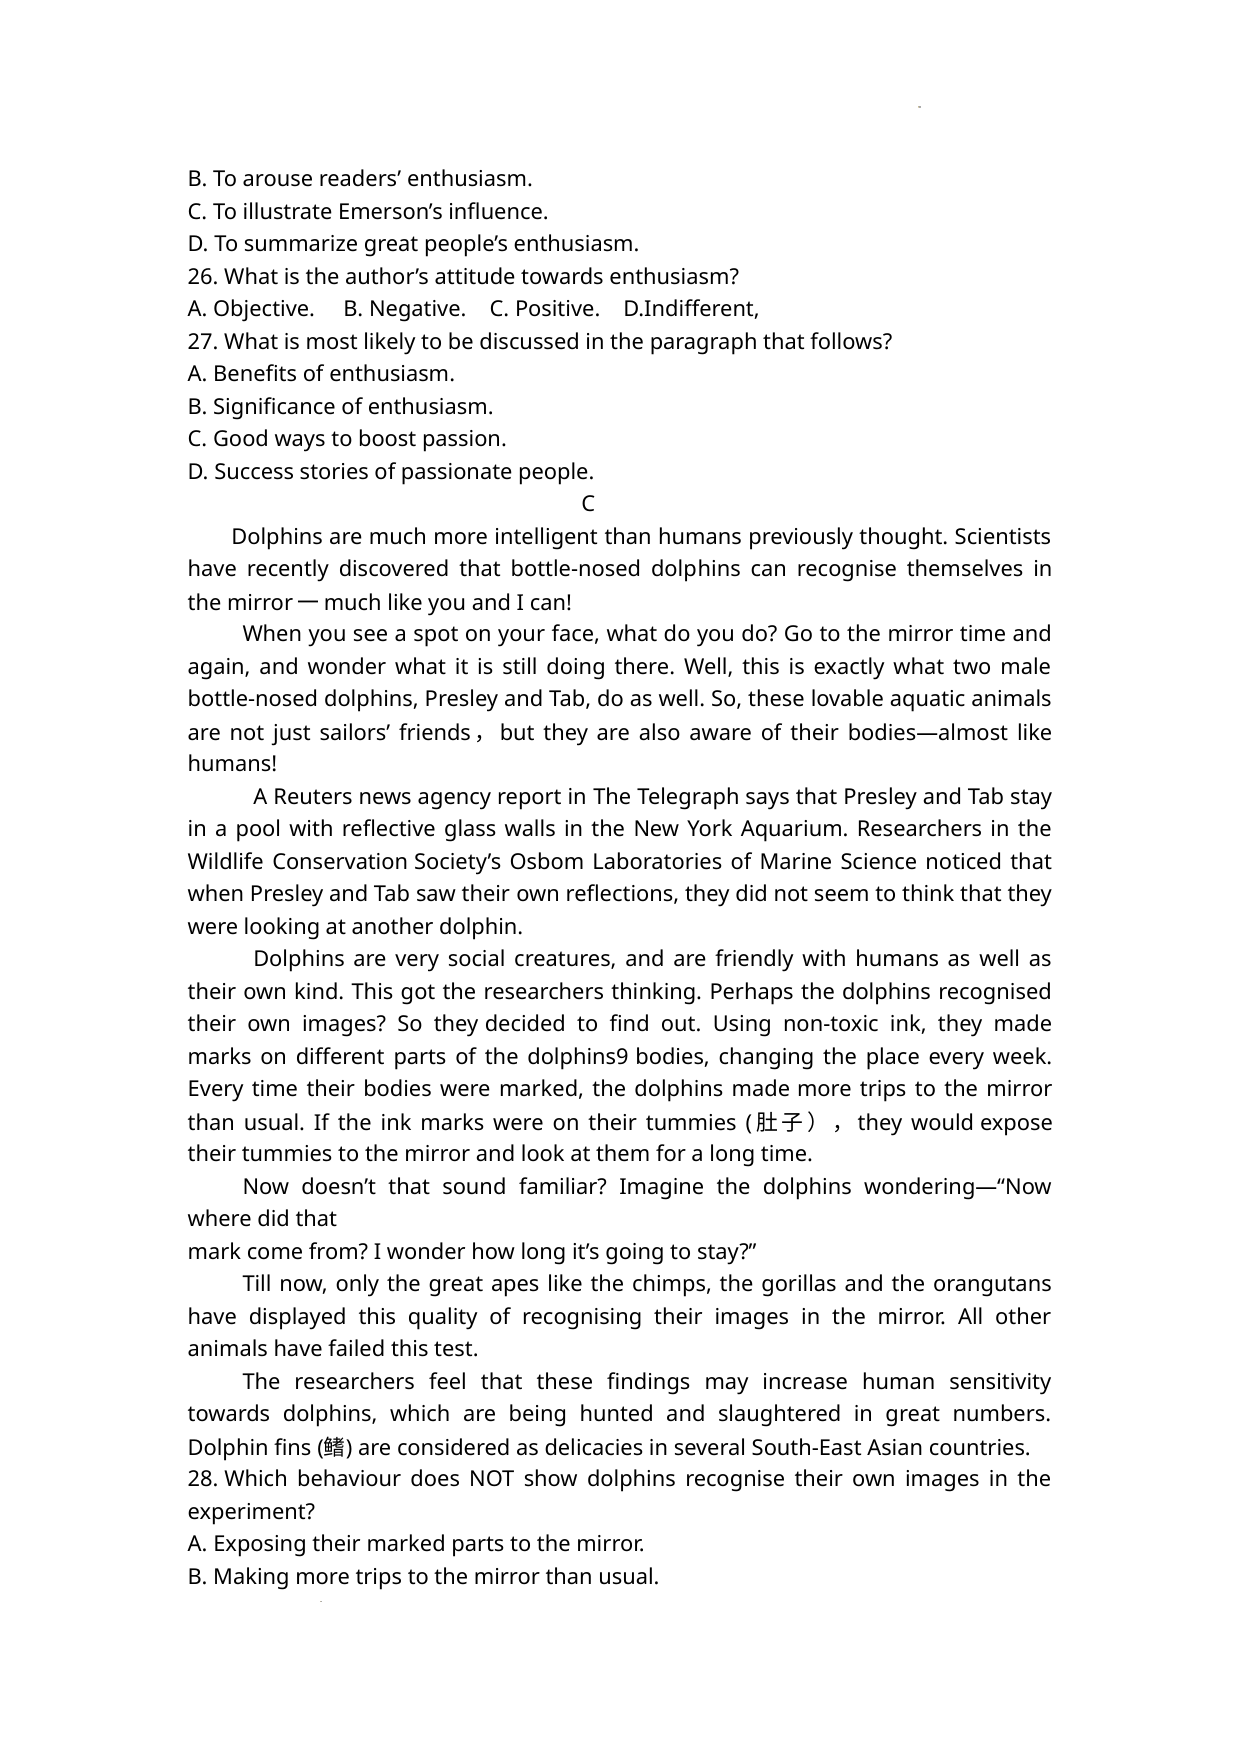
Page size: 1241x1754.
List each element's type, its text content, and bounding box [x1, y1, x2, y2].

text 27. What is most likely to be discussed in the paragraph that follows? [187, 324, 1053, 357]
text B. Making more trips to the mirror than usual. [187, 1559, 1053, 1592]
text When you see a spot on your face, what do you do? Go to the mirror time and again, and wonder what it is still doing there. Well, this is exactly what two male bottle-nosed dolphins, Presley and Tab, do as well. So, these lovable aquatic animals are not just sailors’ friends，but they are also aware of their bodies—almost like humans! [187, 617, 1053, 779]
text D. Success stories of passionate people. [187, 454, 1053, 487]
text B. Significance of enthusiasm. [187, 389, 1053, 422]
text C. Good ways to boost passion. [187, 422, 1053, 454]
text 26. What is the author’s attitude towards enthusiasm? [187, 259, 1053, 292]
text mark come from? I wonder how long it’s going to stay?” [187, 1234, 1053, 1267]
text A. Objective. B. Negative. C. Positive. D.Indifferent, [187, 292, 1053, 324]
text B. To arouse readers’ enthusiasm. [187, 162, 1053, 194]
text A Reuters news agency report in The Telegraph says that Presley and Tab stay in a pool with reflective glass walls in the New York Aquarium. Researchers in the Wildlife Conservation Society’s Osbom Laboratories of Marine Science noticed that when Presley and Tab saw their own reflections, they did not seem to think that they were looking at another dolphin. [187, 779, 1053, 942]
list Exposing their marked parts to the mirror. [187, 1527, 1053, 1559]
text Till now, only the great apes like the chimps, the gorillas and the orangutans have displayed this quality of recognising their images in the mirror. All other animals have failed this test. [187, 1267, 1053, 1364]
text C. To illustrate Emerson’s influence. [187, 194, 1053, 227]
text The researchers feel that these findings may increase human sensitivity towards dolphins, which are being hunted and slaughtered in great numbers. Dolphin fins (鳍) are considered as delicacies in several South-East Asian countries. [187, 1364, 1053, 1462]
text Dolphins are much more intelligent than humans previously thought. Scientists have recently discovered that bottle-nosed dolphins can recognise themselves in the mirror一much like you and I can! [187, 519, 1053, 617]
text A. Benefits of enthusiasm. [187, 357, 1053, 389]
text Dolphins are very social creatures, and are friendly with humans as well as their own kind. This got the researchers thinking. Perhaps the dolphins recognised their own images? So they decided to find out. Using non-toxic ink, they made marks on different parts of the dolphins9 bodies, changing the place every week. Every time their bodies were marked, the dolphins made more trips to the mirror than usual. If the ink marks were on their tummies (肚子），they would expose their tummies to the mirror and look at them for a long time. [187, 942, 1053, 1169]
list Which behaviour does NOT show dolphins recognise their own images in the experiment? [187, 1462, 1053, 1527]
text C [187, 487, 1053, 519]
text Now doesn’t that sound familiar? Imagine the dolphins wondering—“Now where did that [187, 1169, 1053, 1234]
text D. To summarize great people’s enthusiasm. [187, 227, 1053, 259]
